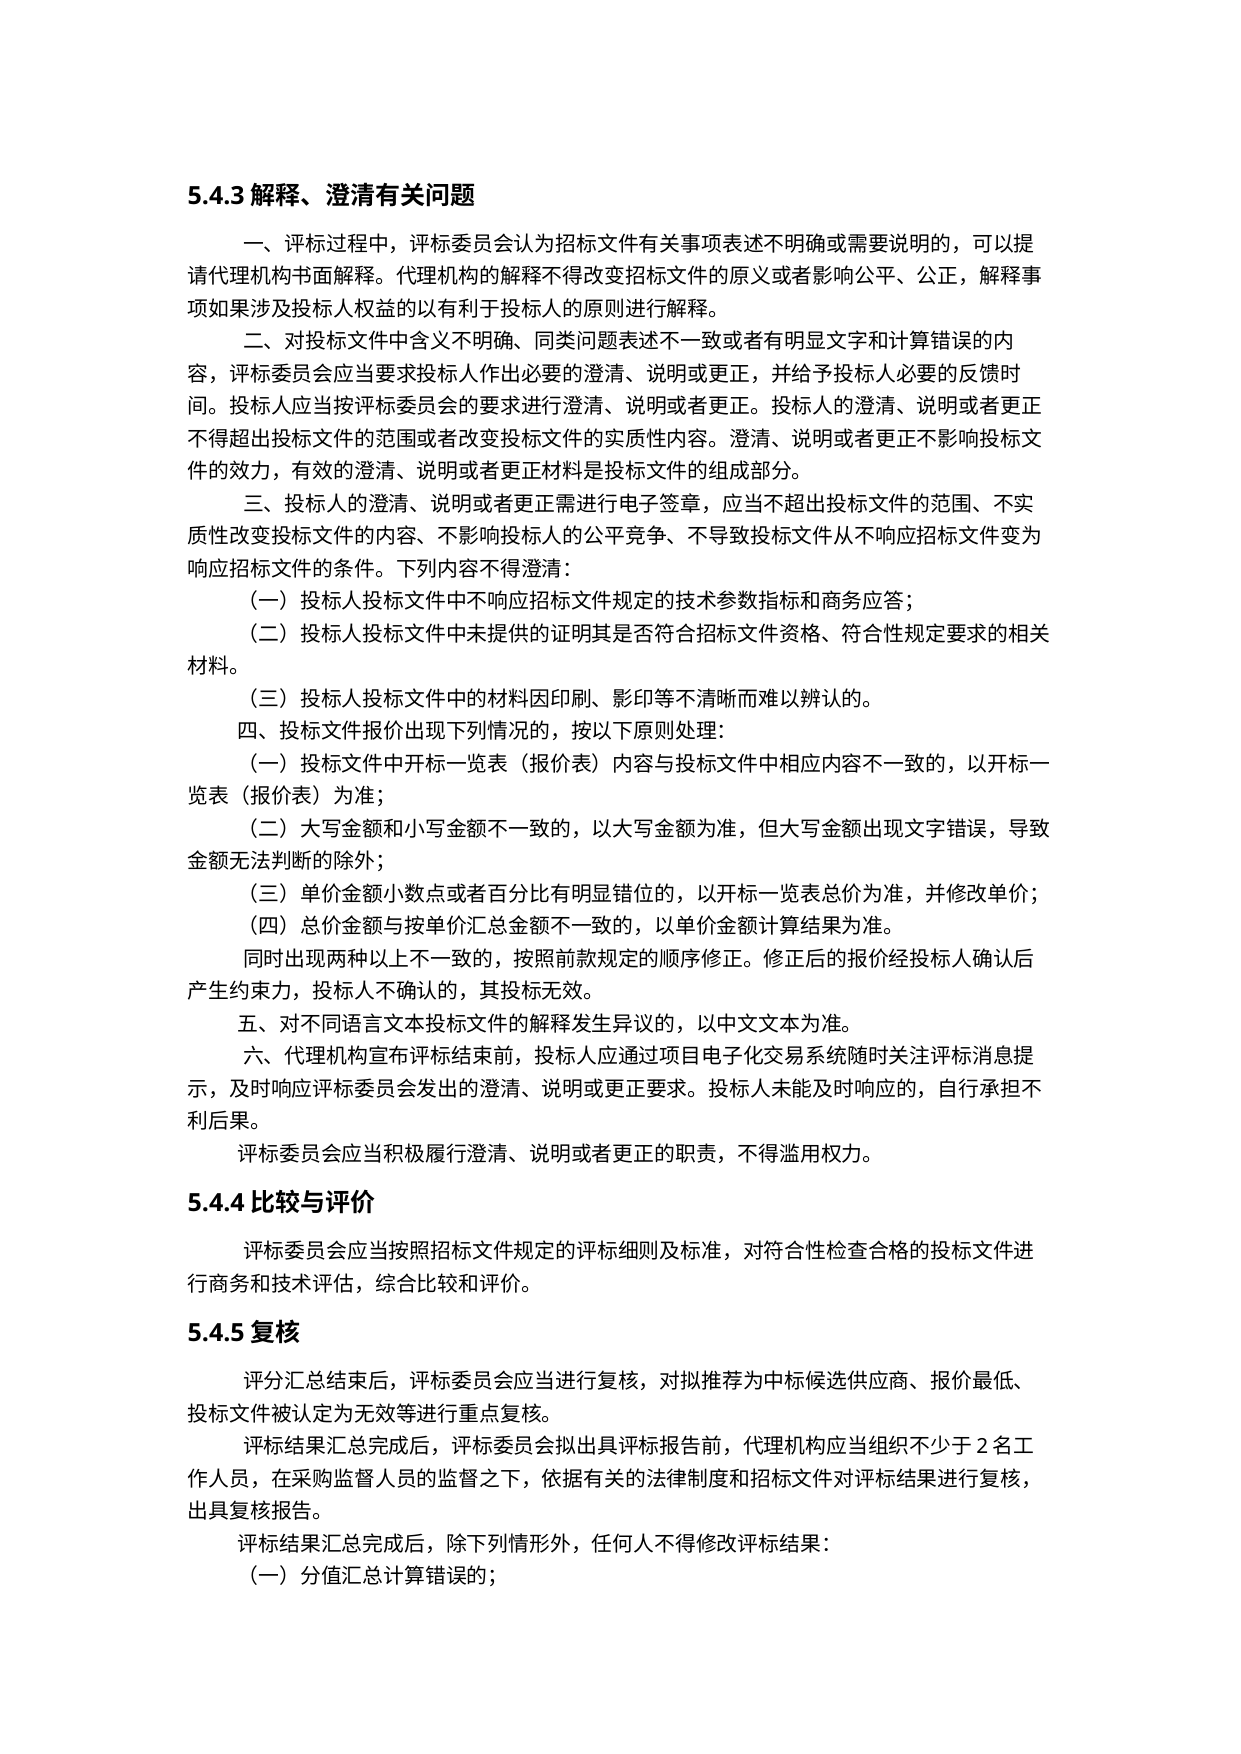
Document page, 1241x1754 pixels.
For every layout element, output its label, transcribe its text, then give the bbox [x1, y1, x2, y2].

text 5.4.5复核 [187, 1299, 1053, 1364]
text （二）大写金额和小写金额不一致的，以大写金额为准，但大写金额出现文字错误，导致金额无法判断的除外； [187, 812, 1053, 877]
text （一）投标文件中开标一览表（报价表）内容与投标文件中相应内容不一致的，以开标一览表（报价表）为准； [187, 747, 1053, 812]
text 评标委员会应当积极履行澄清、说明或者更正的职责，不得滥用权力。 [187, 1137, 1053, 1169]
text 5.4.3解释、澄清有关问题 [187, 162, 1053, 227]
text （一）分值汇总计算错误的； [187, 1559, 1053, 1592]
text 评标结果汇总完成后，除下列情形外，任何人不得修改评标结果： [187, 1527, 1053, 1559]
text 四、投标文件报价出现下列情况的，按以下原则处理： [187, 714, 1053, 747]
text 二、对投标文件中含义不明确、同类问题表述不一致或者有明显文字和计算错误的内容，评标委员会应当要求投标人作出必要的澄清、说明或更正，并给予投标人必要的反馈时间。投标人应当按评标委员会的要求进行澄清、说明或者更正。投标人的澄清、说明或者更正不得超出投标文件的范围或者改变投标文件的实质性内容。澄清、说明或者更正不影响投标文件的效力，有效的澄清、说明或者更正材料是投标文件的组成部分。 [187, 324, 1053, 487]
text （二）投标人投标文件中未提供的证明其是否符合招标文件资格、符合性规定要求的相关材料。 [187, 617, 1053, 682]
text 三、投标人的澄清、说明或者更正需进行电子签章，应当不超出投标文件的范围、不实质性改变投标文件的内容、不影响投标人的公平竞争、不导致投标文件从不响应招标文件变为响应招标文件的条件。下列内容不得澄清： [187, 487, 1053, 584]
text 5.4.4比较与评价 [187, 1169, 1053, 1234]
text 六、代理机构宣布评标结束前，投标人应通过项目电子化交易系统随时关注评标消息提示，及时响应评标委员会发出的澄清、说明或更正要求。投标人未能及时响应的，自行承担不利后果。 [187, 1039, 1053, 1137]
text 五、对不同语言文本投标文件的解释发生异议的，以中文文本为准。 [187, 1007, 1053, 1039]
text 同时出现两种以上不一致的，按照前款规定的顺序修正。修正后的报价经投标人确认后产生约束力，投标人不确认的，其投标无效。 [187, 942, 1053, 1007]
text 一、评标过程中，评标委员会认为招标文件有关事项表述不明确或需要说明的，可以提请代理机构书面解释。代理机构的解释不得改变招标文件的原义或者影响公平、公正，解释事项如果涉及投标人权益的以有利于投标人的原则进行解释。 [187, 227, 1053, 324]
text （三）单价金额小数点或者百分比有明显错位的，以开标一览表总价为准，并修改单价； [187, 877, 1053, 909]
text （一）投标人投标文件中不响应招标文件规定的技术参数指标和商务应答； [187, 584, 1053, 617]
text 评标结果汇总完成后，评标委员会拟出具评标报告前，代理机构应当组织不少于2名工作人员，在采购监督人员的监督之下，依据有关的法律制度和招标文件对评标结果进行复核，出具复核报告。 [187, 1429, 1053, 1527]
text 评标委员会应当按照招标文件规定的评标细则及标准，对符合性检查合格的投标文件进行商务和技术评估，综合比较和评价。 [187, 1234, 1053, 1299]
text 评分汇总结束后，评标委员会应当进行复核，对拟推荐为中标候选供应商、报价最低、投标文件被认定为无效等进行重点复核。 [187, 1364, 1053, 1429]
text （四）总价金额与按单价汇总金额不一致的，以单价金额计算结果为准。 [187, 909, 1053, 942]
text （三）投标人投标文件中的材料因印刷、影印等不清晰而难以辨认的。 [187, 682, 1053, 714]
